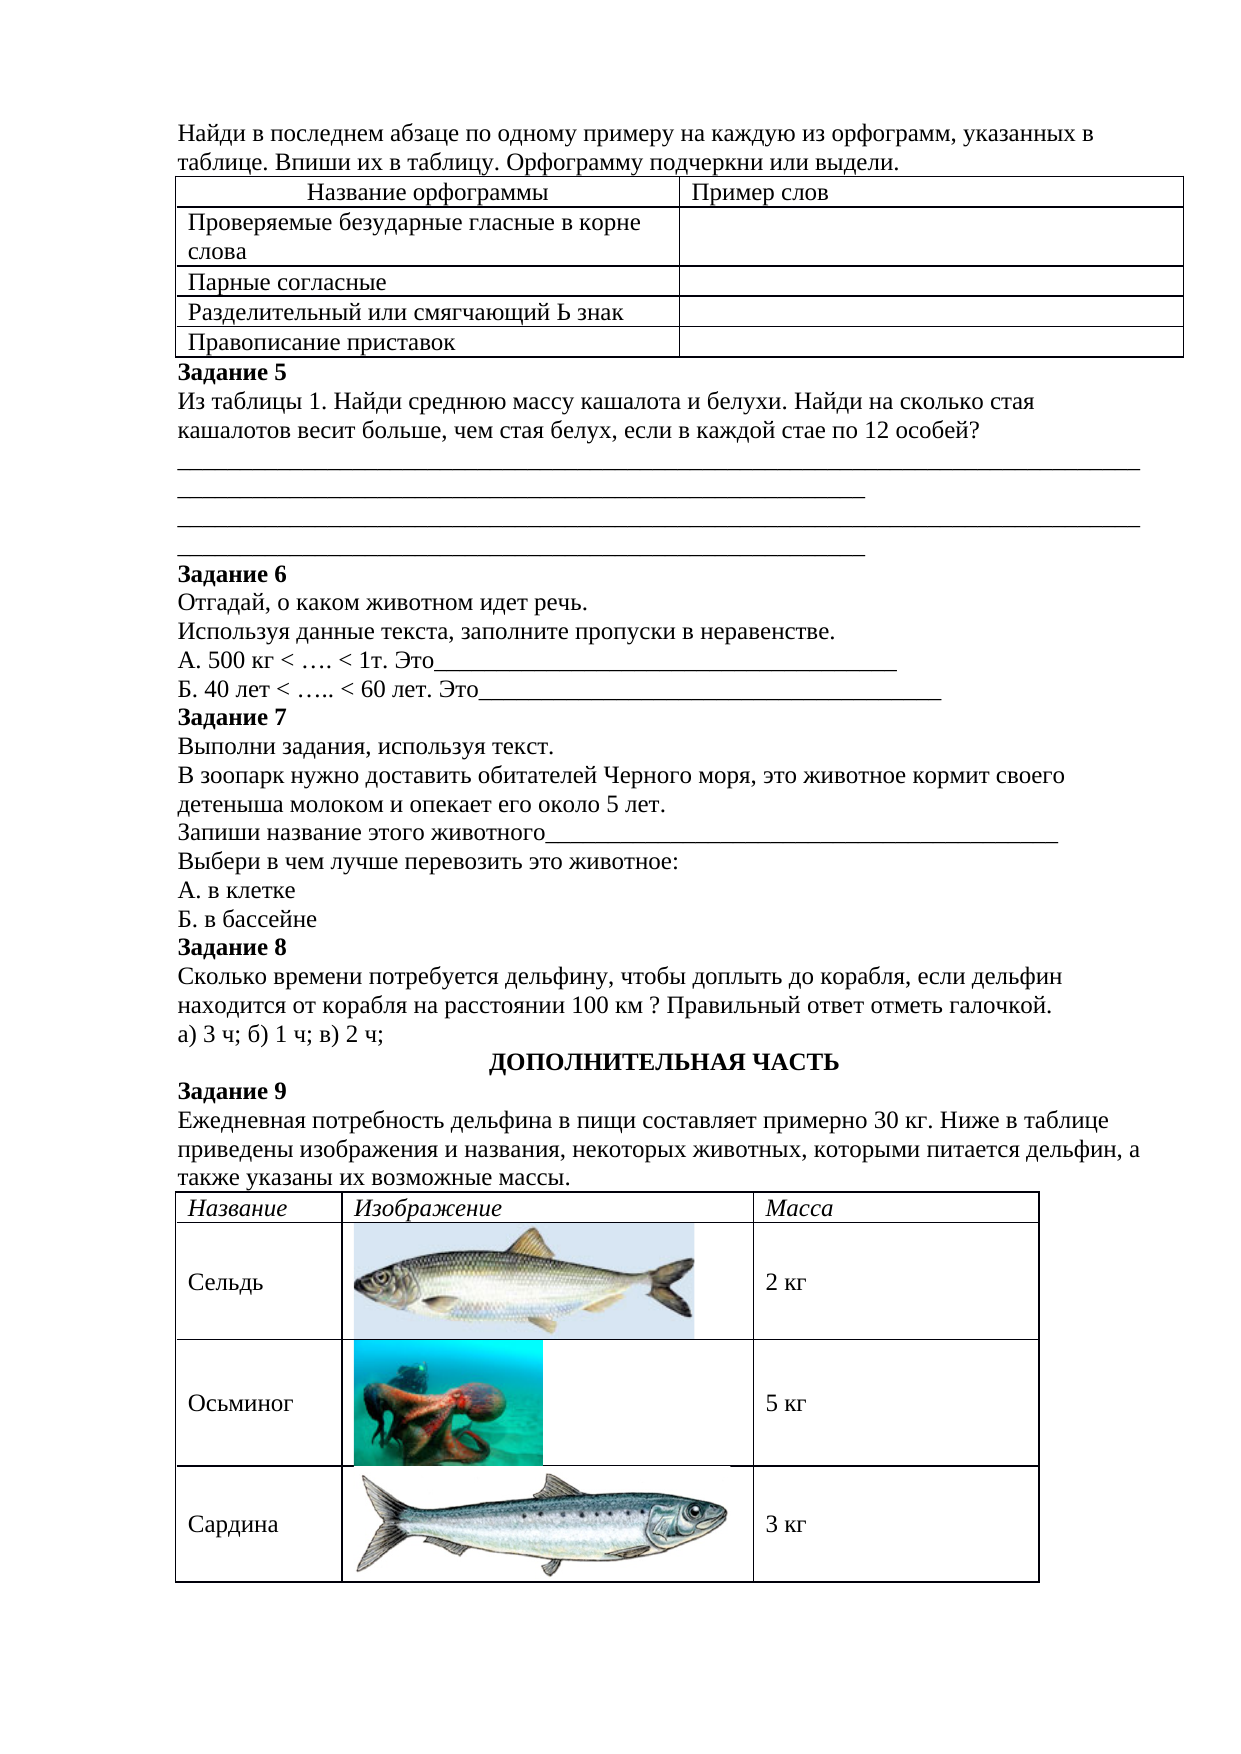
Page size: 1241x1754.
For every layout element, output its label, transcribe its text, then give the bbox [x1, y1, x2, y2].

text ____________________________________________________________________________________________________________________________________ [177, 501, 1152, 559]
table_header Название [176, 1193, 341, 1222]
text Выбери в чем лучше перевозить это животное: [177, 846, 1152, 875]
text ____________________________________________________________________________________________________________________________________ [177, 444, 1152, 501]
text Выполни задания, используя текст. [177, 731, 1152, 760]
table_cell [680, 327, 1183, 356]
table_cell 5 кг [754, 1340, 1038, 1465]
table_cell Разделительный или смягчающий Ь знак [176, 296, 679, 326]
text Найди в последнем абзаце по одному примеру на каждую из орфограмм, указанных в таблице. Впиши их в таблицу. Орфограмму подчеркни или выдели. [177, 118, 1152, 176]
table_header Изображение [343, 1193, 753, 1222]
text Используя данные текста, заполните пропуски в неравенстве. [177, 616, 1152, 645]
text Задание 5 [177, 358, 1152, 386]
text Отгадай, о каком животном идет речь. [177, 587, 1152, 616]
text Сколько времени потребуется дельфину, чтобы доплыть до корабля, если дельфин находится от корабля на расстоянии 100 км ? Правильный ответ отметь галочкой. [177, 961, 1152, 1019]
table_cell [343, 1467, 353, 1581]
table_cell [680, 297, 1183, 326]
text а) 3 ч; б) 1 ч; в) 2 ч; [177, 1019, 1152, 1047]
text А. 500 кг < …. < 1т. Это_____________________________________ [177, 645, 1152, 674]
text Ежедневная потребность дельфина в пищи составляет примерно 30 кг. Ниже в таблице приведены изображения и названия, некоторых животных, которыми питается дельфин, а также указаны их возможные массы. [177, 1105, 1152, 1191]
table_cell [680, 267, 1183, 295]
table_cell [680, 208, 1183, 265]
table_cell [343, 1340, 353, 1465]
table_cell Правописание приставок [176, 327, 679, 356]
table_cell Проверяемые безударные гласные в корне слова [176, 207, 679, 265]
table_header Название орфограммы [176, 177, 679, 206]
text Б. 40 лет < ….. < 60 лет. Это_____________________________________ [177, 674, 1152, 702]
text Задание 6 [177, 559, 1152, 587]
table_header Пример слов [680, 177, 1183, 206]
text Из таблицы 1. Найди среднюю массу кашалота и белухи. Найди на сколько стая кашалотов весит больше, чем стая белух, если в каждой стае по 12 особей? [177, 386, 1152, 444]
table_cell [695, 1223, 753, 1339]
text А. в клетке [177, 875, 1152, 904]
text Б. в бассейне [177, 904, 1152, 932]
table_cell [731, 1467, 753, 1581]
text В зоопарк нужно доставить обитателей Черного моря, это животное кормит своего детеныша молоком и опекает его около 5 лет. [177, 760, 1152, 817]
table_cell 2 кг [754, 1223, 1038, 1339]
text Задание 8 [177, 932, 1152, 961]
table_cell [543, 1340, 753, 1465]
table_cell Осьминог [176, 1340, 341, 1465]
table_cell Сардина [176, 1466, 341, 1581]
text Задание 9 [177, 1076, 1152, 1105]
text ДОПОЛНИТЕЛЬНАЯ ЧАСТЬ [177, 1047, 1152, 1076]
table_cell Сельдь [176, 1223, 341, 1339]
picture [353, 1340, 731, 1581]
table_cell 3 кг [754, 1467, 1038, 1581]
table_cell Парные согласные [176, 266, 679, 295]
table_header Масса [754, 1193, 1038, 1222]
text Задание 7 [177, 702, 1152, 731]
picture [353, 1223, 695, 1339]
text Запиши название этого животного_________________________________________ [177, 817, 1152, 846]
table_cell [343, 1223, 353, 1339]
